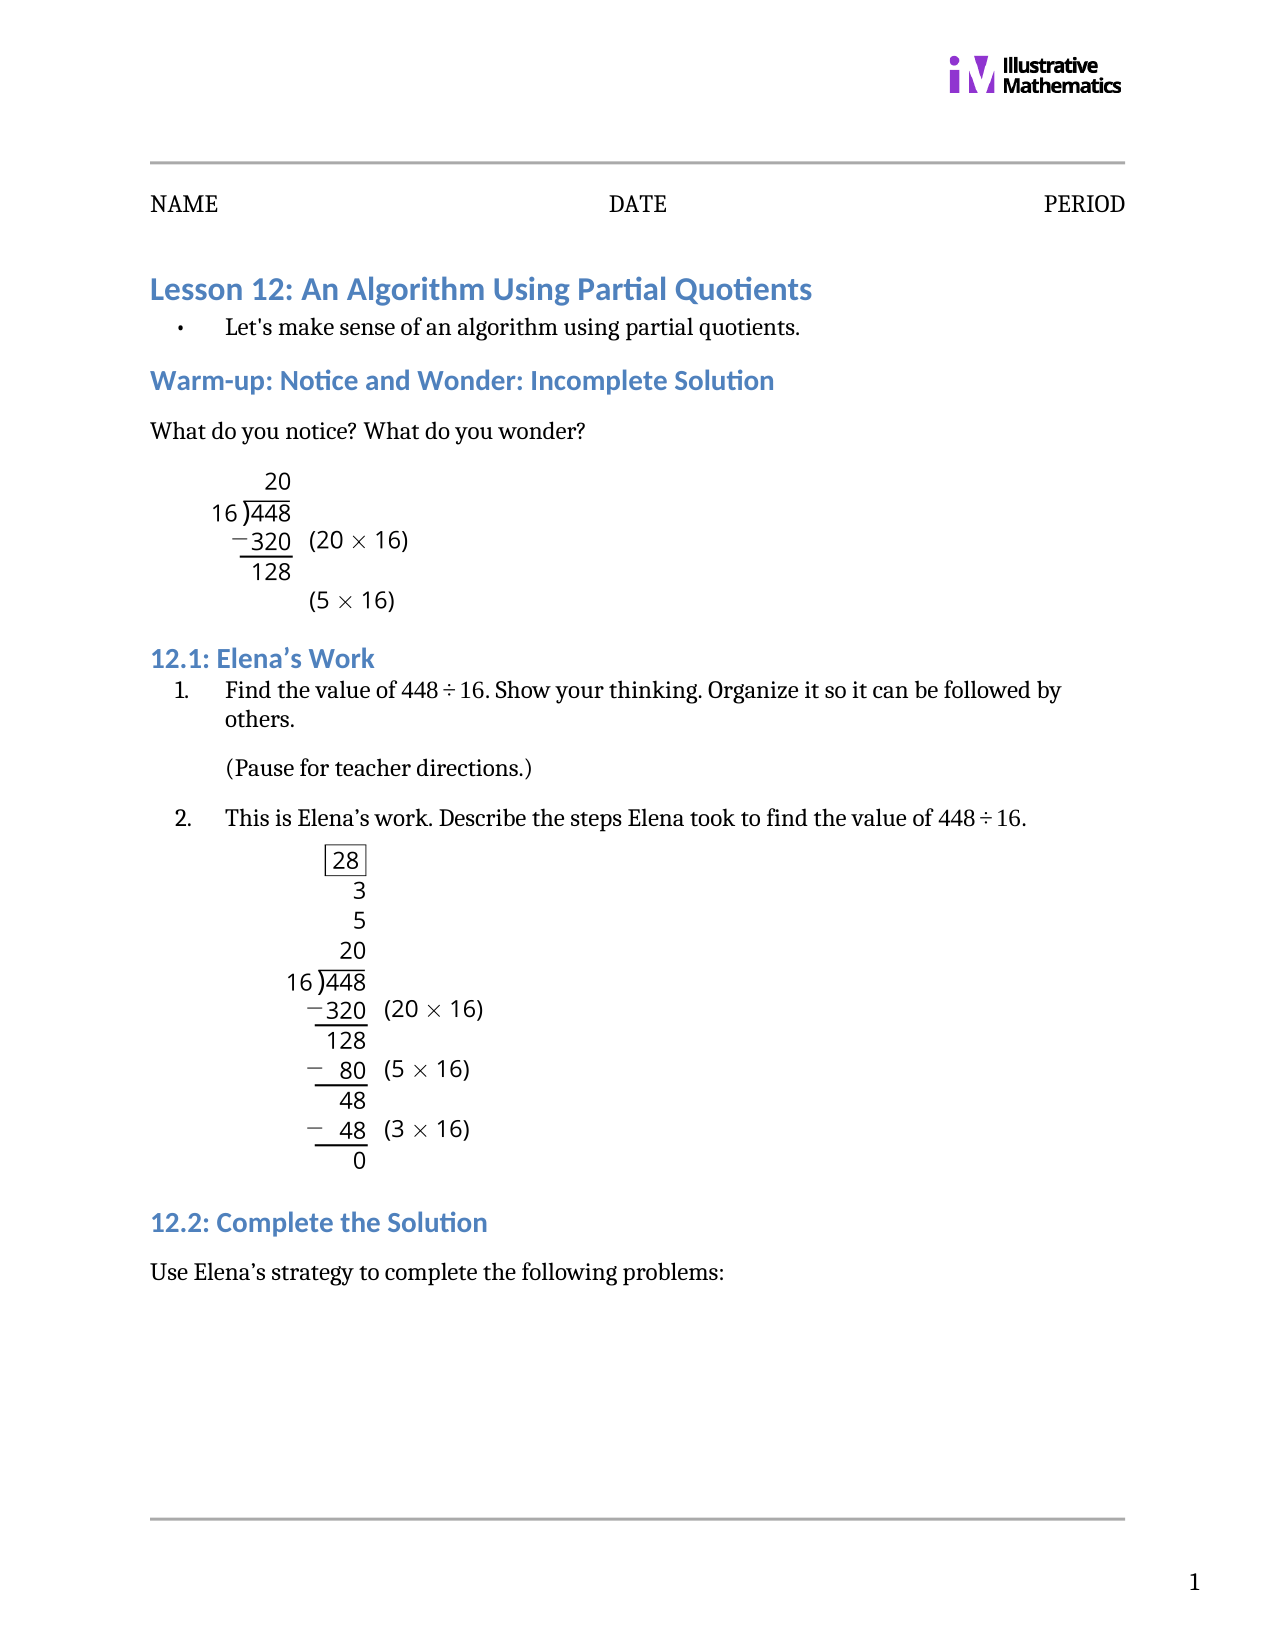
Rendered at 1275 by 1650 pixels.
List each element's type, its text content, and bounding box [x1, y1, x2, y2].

subtitle 12.2: Complete the Solution [150, 1204, 1125, 1239]
text Use Elena’s strategy to complete the following problems: [150, 1258, 1125, 1287]
list (Pause for teacher directions.) [175, 754, 1125, 783]
list Find the value of . Show your thinking. Organize it so it can be followed by others. [175, 676, 1125, 733]
text What do you notice? What do you wonder? [150, 417, 1125, 446]
picture [168, 464, 416, 620]
subtitle Warm-up: Notice and Wonder: Incomplete Solution [150, 362, 1125, 398]
list Let's make sense of an algorithm using partial quotients. [175, 313, 1125, 342]
picture [243, 836, 491, 1177]
list This is Elena’s work. Describe the steps Elena took to find the value of . [175, 804, 1125, 832]
subtitle 12.1: Elena’s Work [150, 640, 1125, 676]
subtitle Lesson 12: An Algorithm Using Partial Quotients [150, 268, 1125, 309]
picture [949, 55, 1121, 93]
